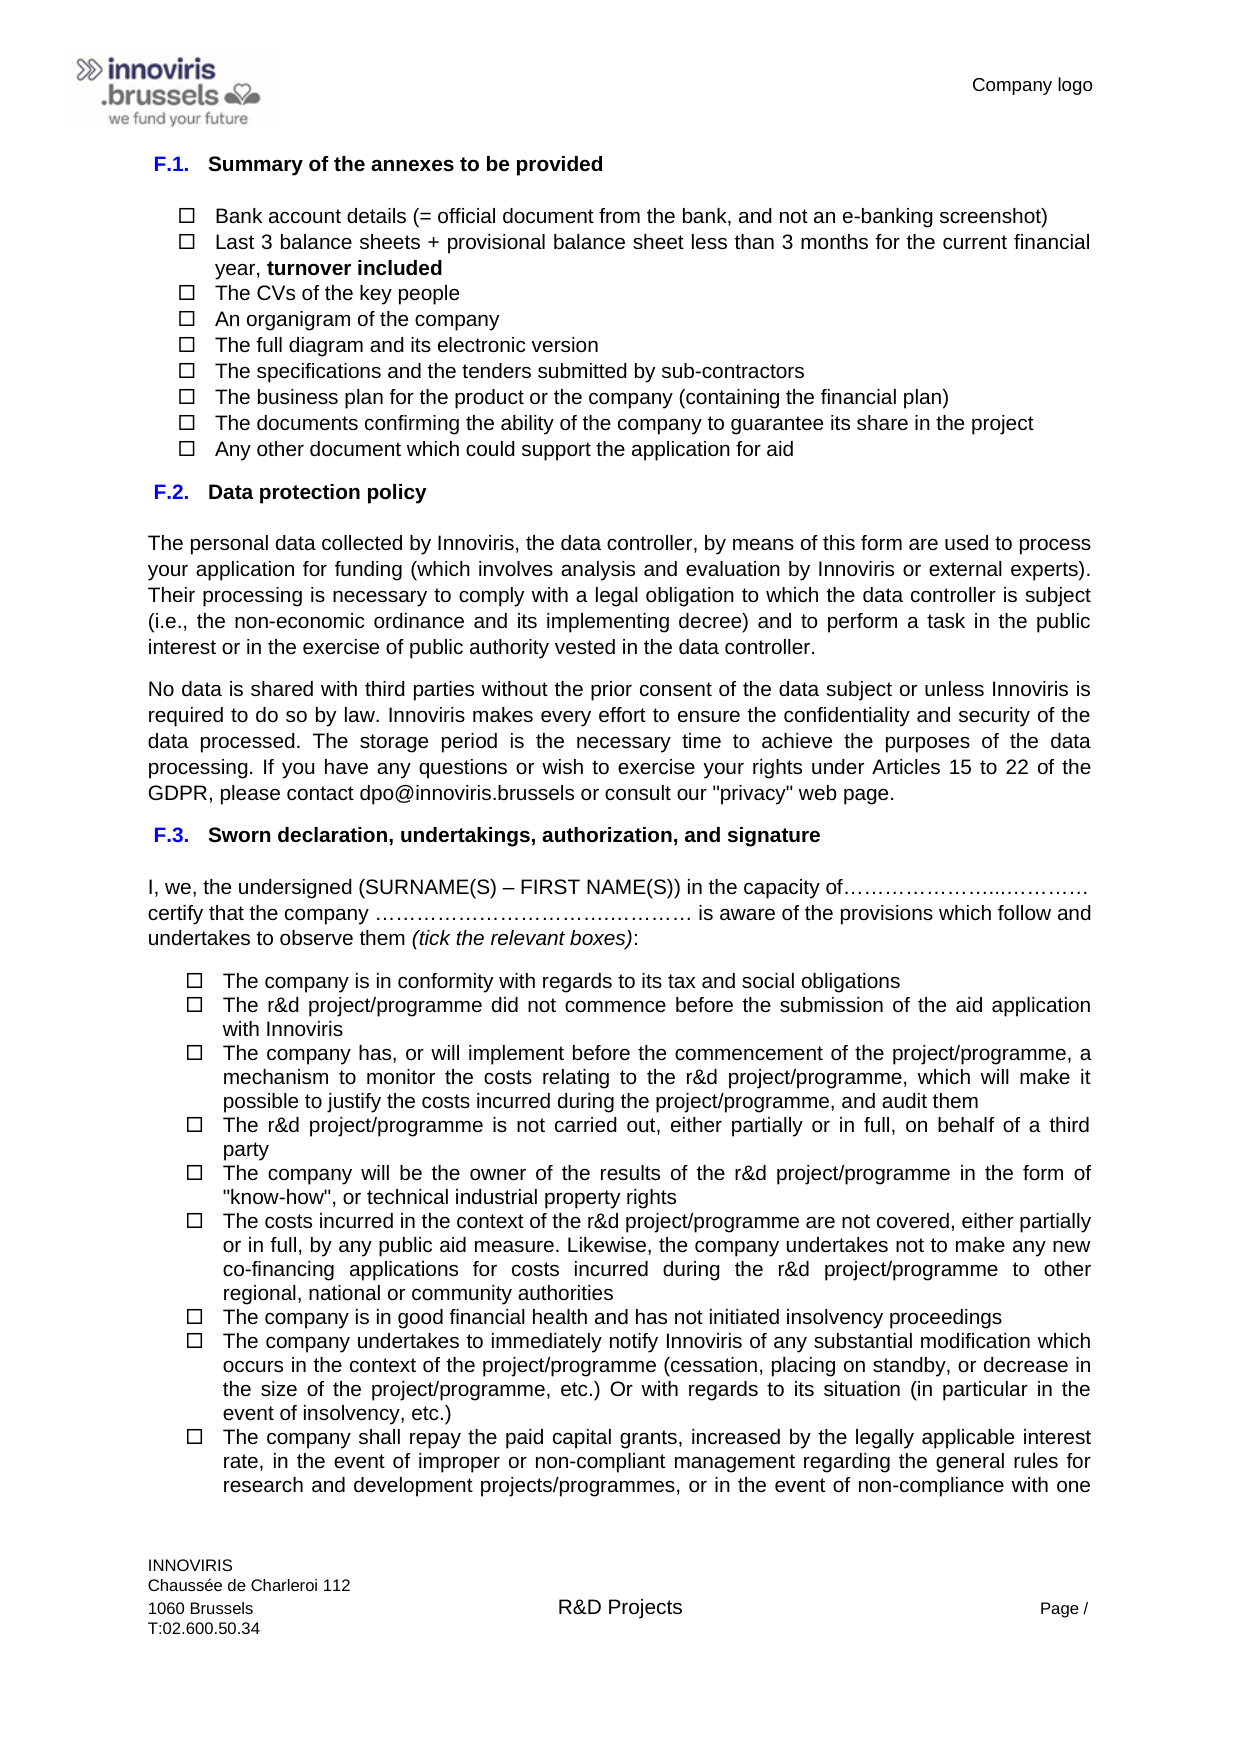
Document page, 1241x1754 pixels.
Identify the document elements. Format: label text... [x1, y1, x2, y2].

list The company will be the owner of the results of the r&d project/programme in the form of "know-how", or technical industrial property rights [185, 1161, 1092, 1209]
list Bank account details (= official document from the bank, and not an e-banking screenshot) [177, 203, 1092, 228]
list Last 3 balance sheets + provisional balance sheet less than 3 months for the current financial year, turnover included [177, 229, 1092, 279]
list Any other document which could support the application for aid [177, 437, 1092, 461]
picture [65, 47, 282, 147]
list The full diagram and its electronic version [177, 333, 1092, 357]
list The documents confirming the ability of the company to guarantee its share in the project [177, 411, 1092, 435]
list The r&d project/programme did not commence before the submission of the aid application with Innoviris [185, 993, 1092, 1041]
list The CVs of the key people [177, 281, 1092, 305]
list The company is in good financial health and has not initiated insolvency proceedings [185, 1305, 1092, 1329]
list The r&d project/programme is not carried out, either partially or in full, on behalf of a third party [185, 1113, 1092, 1161]
subtitle Summary of the annexes to be provided [148, 152, 1092, 202]
text I, we, the undersigned (SURNAME(S) – FIRST NAME(S)) in the capacity of…………………...………… certify that the company …………………………….………… is aware of the provisions which follow and undertakes to observe them (tick the relevant boxes): [148, 874, 1092, 950]
list An organigram of the company [177, 307, 1092, 331]
list The specifications and the tenders submitted by sub-contractors [177, 359, 1092, 383]
list The company is in conformity with regards to its tax and social obligations [185, 969, 1092, 993]
list The costs incurred in the context of the r&d project/programme are not covered, either partially or in full, by any public aid measure. Likewise, the company undertakes not to make any new co-financing applications for costs incurred during the r&d project/programme to other regional, national or community authorities [185, 1209, 1092, 1305]
list The business plan for the product or the company (containing the financial plan) [177, 385, 1092, 409]
list The company undertakes to immediately notify Innoviris of any substantial modification which occurs in the context of the project/programme (cessation, placing on standby, or decrease in the size of the project/programme, etc.) Or with regards to its situation (in particular in the event of insolvency, etc.) [185, 1329, 1092, 1425]
subtitle Sworn declaration, undertakings, authorization, and signature [148, 823, 1092, 873]
text The personal data collected by Innoviris, the data controller, by means of this form are used to process your application for funding (which involves analysis and evaluation by Innoviris or external experts). Their processing is necessary to comply with a legal obligation to which the data controller is subject (i.e., the non-economic ordinance and its implementing decree) and to perform a task in the public interest or in the exercise of public authority vested in the data controller. [148, 531, 1092, 658]
text No data is shared with third parties without the prior consent of the data subject or unless Innoviris is required to do so by law. Innoviris makes every effort to ensure the confidentiality and security of the data processed. The storage period is the necessary time to achieve the purposes of the data processing. If you have any questions or wish to exercise your rights under Articles 15 to 22 of the GDPR, please contact dpo@innoviris.brussels or consult our "privacy" web page. [148, 677, 1092, 804]
subtitle Data protection policy [148, 479, 1092, 529]
list The company has, or will implement before the commencement of the project/programme, a mechanism to monitor the costs relating to the r&d project/programme, which will make it possible to justify the costs incurred during the project/programme, and audit them [185, 1041, 1092, 1113]
